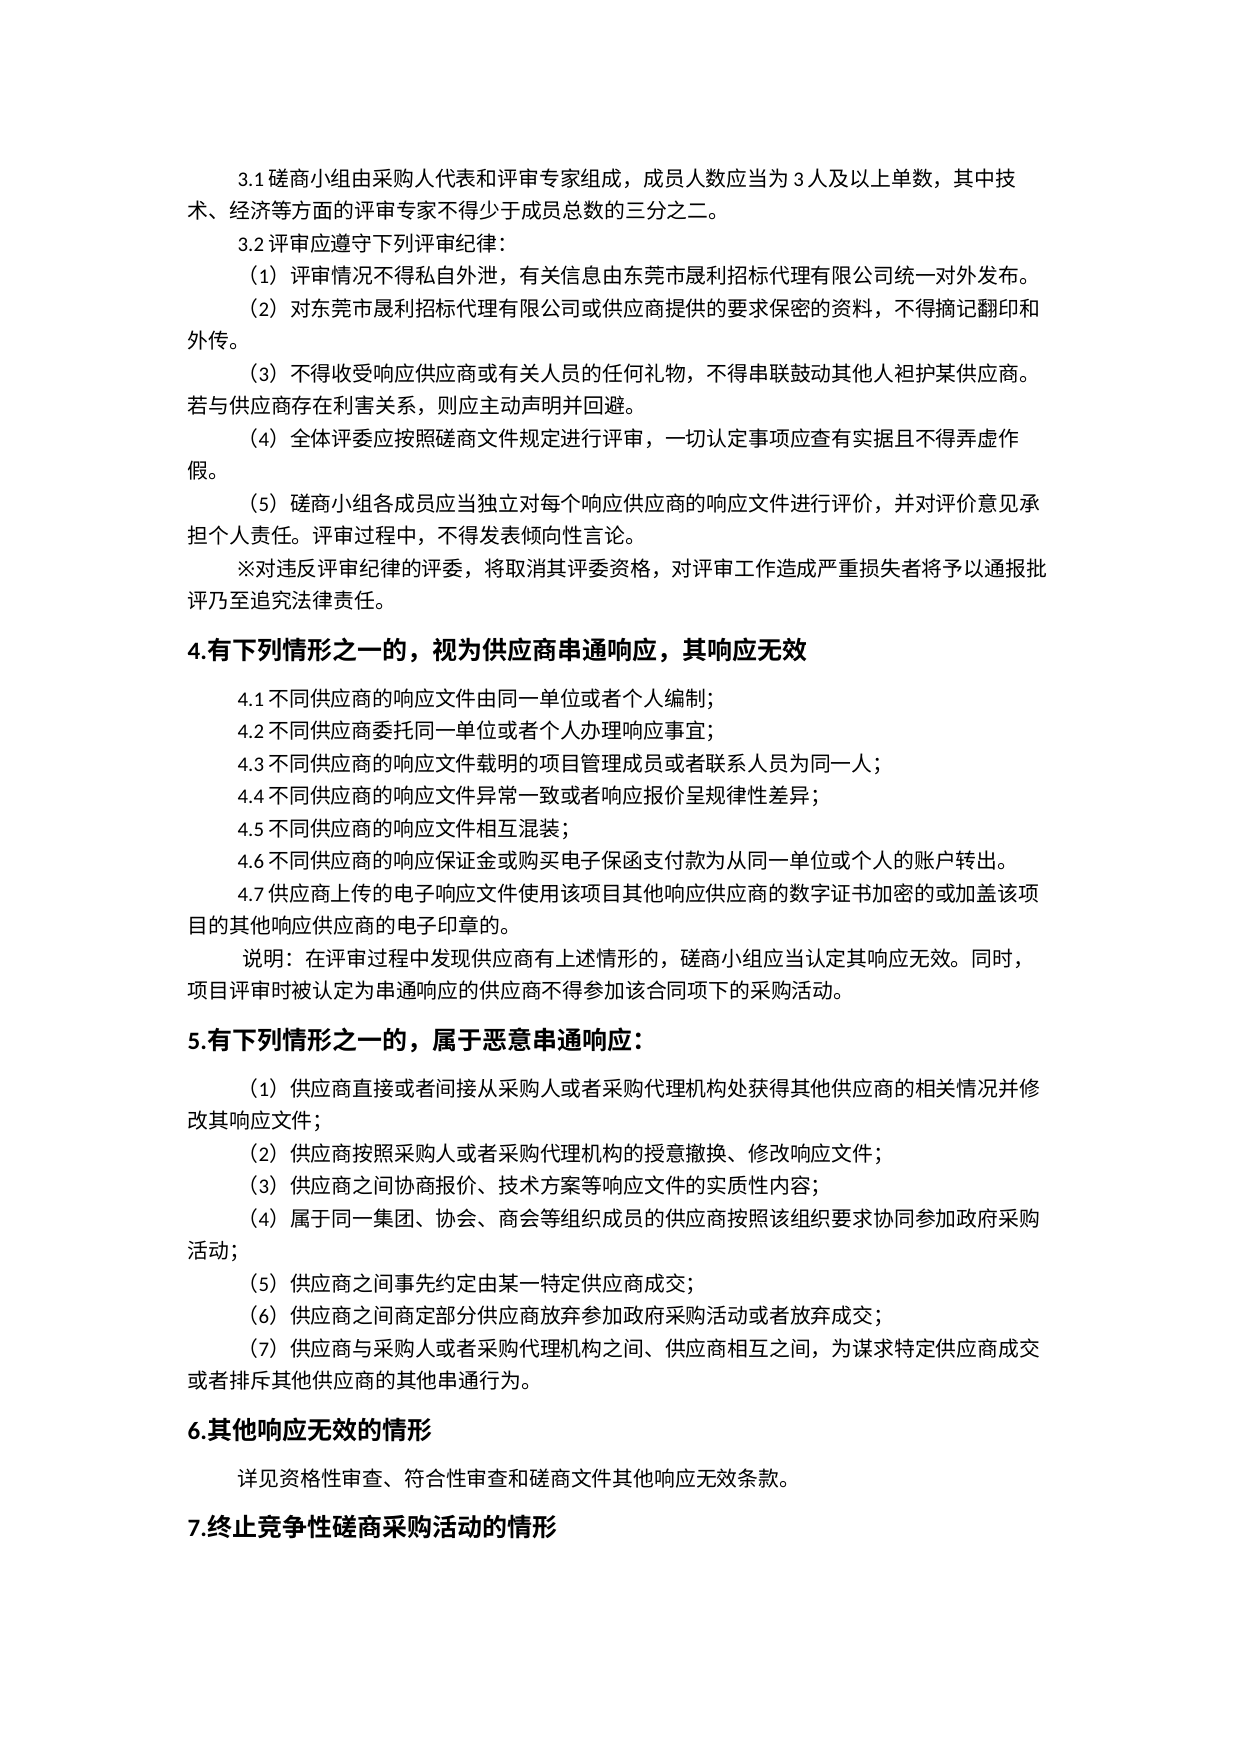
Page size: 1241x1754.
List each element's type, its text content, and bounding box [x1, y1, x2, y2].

text 6.其他响应无效的情形 [187, 1397, 1053, 1462]
text 7.终止竞争性磋商采购活动的情形 [187, 1494, 1053, 1559]
text 4.4不同供应商的响应文件异常一致或者响应报价呈规律性差异； [187, 779, 1053, 812]
text 4.5不同供应商的响应文件相互混装； [187, 812, 1053, 844]
text 5.有下列情形之一的，属于恶意串通响应： [187, 1007, 1053, 1072]
text ※对违反评审纪律的评委，将取消其评委资格，对评审工作造成严重损失者将予以通报批评乃至追究法律责任。 [187, 552, 1053, 617]
text （3）不得收受响应供应商或有关人员的任何礼物，不得串联鼓动其他人袒护某供应商。若与供应商存在利害关系，则应主动声明并回避。 [187, 357, 1053, 422]
text 4.3不同供应商的响应文件载明的项目管理成员或者联系人员为同一人； [187, 747, 1053, 779]
text （1）供应商直接或者间接从采购人或者采购代理机构处获得其他供应商的相关情况并修改其响应文件； [187, 1072, 1053, 1137]
text （7）供应商与采购人或者采购代理机构之间、供应商相互之间，为谋求特定供应商成交或者排斥其他供应商的其他串通行为。 [187, 1332, 1053, 1397]
text （6）供应商之间商定部分供应商放弃参加政府采购活动或者放弃成交； [187, 1299, 1053, 1332]
text （5）磋商小组各成员应当独立对每个响应供应商的响应文件进行评价，并对评价意见承担个人责任。评审过程中，不得发表倾向性言论。 [187, 487, 1053, 552]
text （2）供应商按照采购人或者采购代理机构的授意撤换、修改响应文件； [187, 1137, 1053, 1169]
text 说明：在评审过程中发现供应商有上述情形的，磋商小组应当认定其响应无效。同时，项目评审时被认定为串通响应的供应商不得参加该合同项下的采购活动。 [187, 942, 1053, 1007]
text （4）属于同一集团、协会、商会等组织成员的供应商按照该组织要求协同参加政府采购活动； [187, 1202, 1053, 1267]
text 4.7供应商上传的电子响应文件使用该项目其他响应供应商的数字证书加密的或加盖该项目的其他响应供应商的电子印章的。 [187, 877, 1053, 942]
text （2）对东莞市晟利招标代理有限公司或供应商提供的要求保密的资料，不得摘记翻印和外传。 [187, 292, 1053, 357]
text 4.2不同供应商委托同一单位或者个人办理响应事宜； [187, 714, 1053, 747]
text （5）供应商之间事先约定由某一特定供应商成交； [187, 1267, 1053, 1299]
text 3.2评审应遵守下列评审纪律： [187, 227, 1053, 259]
text （4）全体评委应按照磋商文件规定进行评审，一切认定事项应查有实据且不得弄虚作假。 [187, 422, 1053, 487]
text 4.1不同供应商的响应文件由同一单位或者个人编制； [187, 682, 1053, 714]
text 3.1磋商小组由采购人代表和评审专家组成，成员人数应当为3人及以上单数，其中技术、经济等方面的评审专家不得少于成员总数的三分之二。 [187, 162, 1053, 227]
text （3）供应商之间协商报价、技术方案等响应文件的实质性内容； [187, 1169, 1053, 1202]
text （1）评审情况不得私自外泄，有关信息由东莞市晟利招标代理有限公司统一对外发布。 [187, 259, 1053, 292]
text 4.6不同供应商的响应保证金或购买电子保函支付款为从同一单位或个人的账户转出。 [187, 844, 1053, 877]
text 详见资格性审查、符合性审查和磋商文件其他响应无效条款。 [187, 1462, 1053, 1494]
text 4.有下列情形之一的，视为供应商串通响应，其响应无效 [187, 617, 1053, 682]
